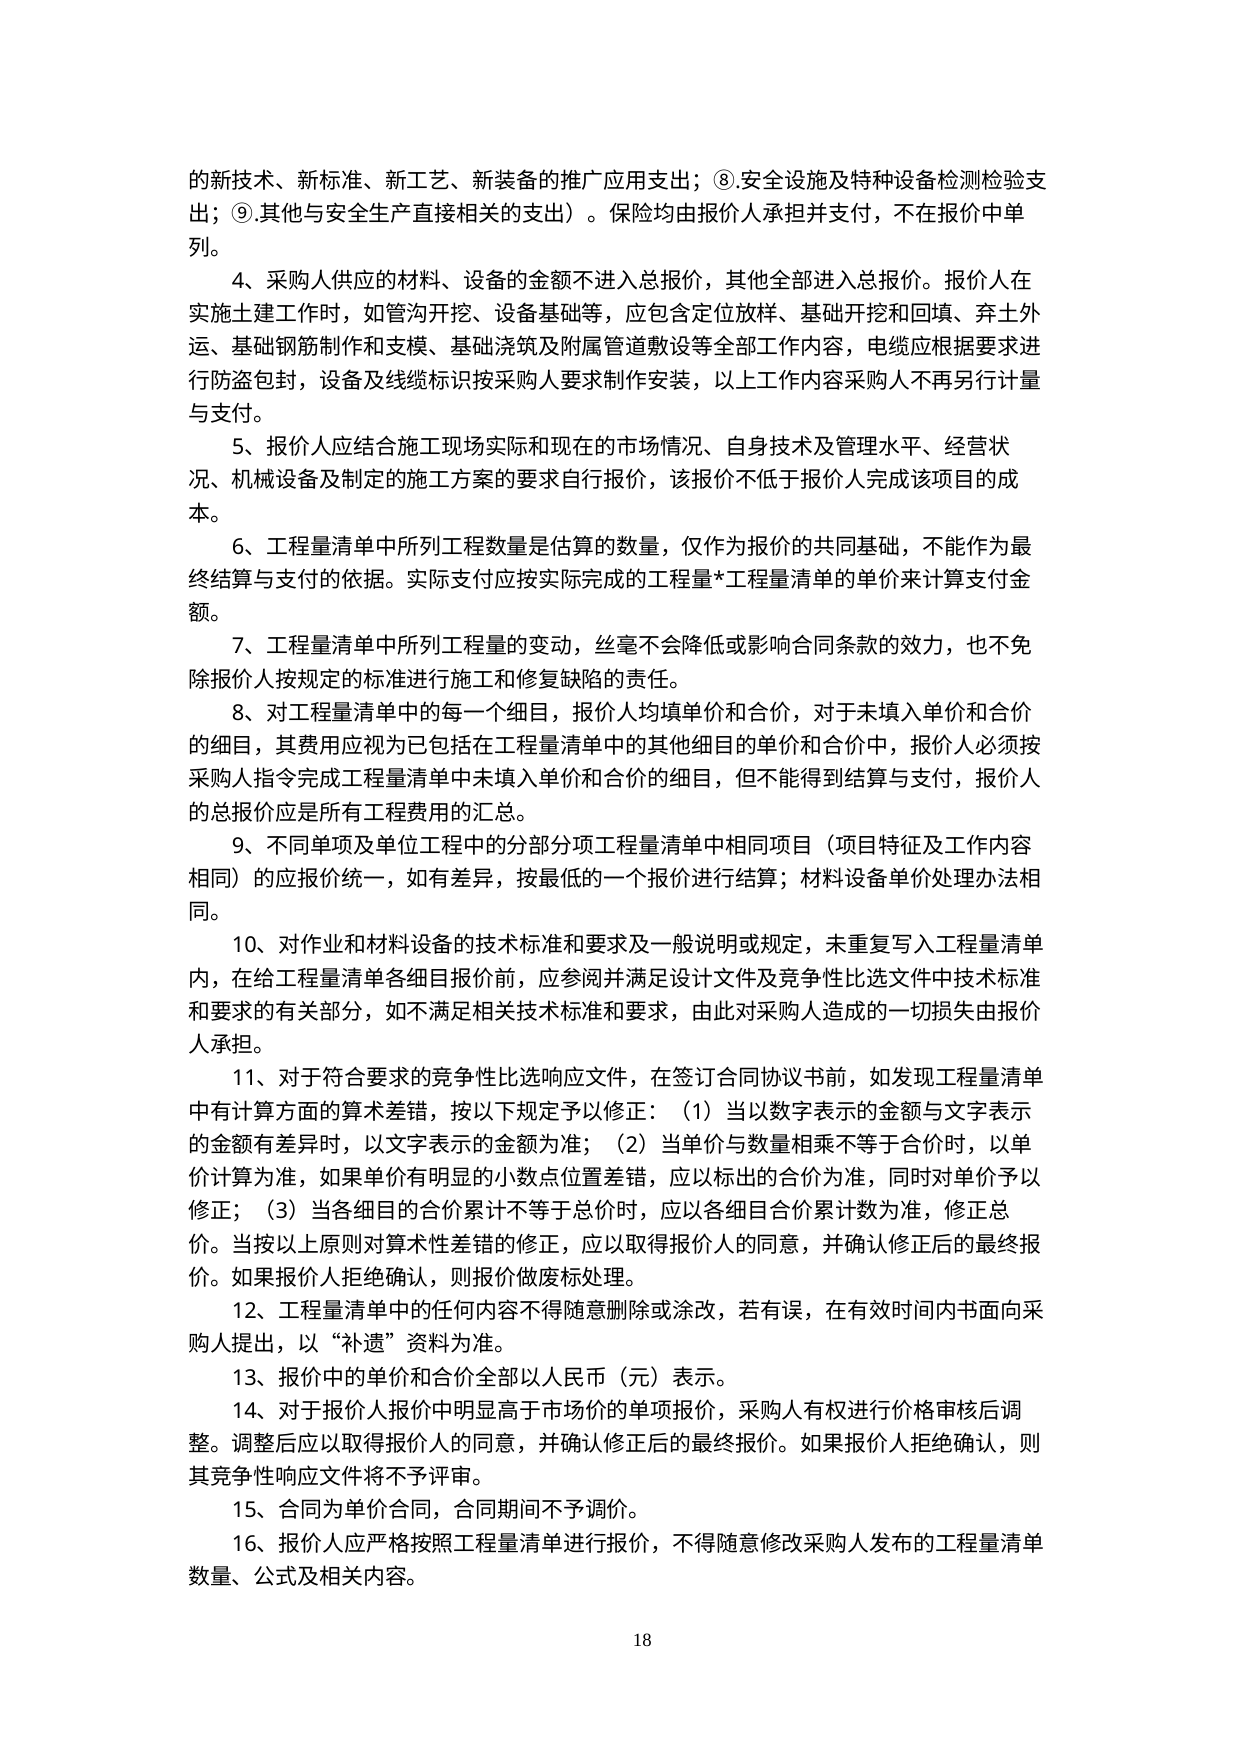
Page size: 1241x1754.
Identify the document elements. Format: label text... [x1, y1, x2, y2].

text 7、工程量清单中所列工程量的变动，丝毫不会降低或影响合同条款的效力，也不免除报价人按规定的标准进行施工和修复缺陷的责任。 [188, 628, 1052, 694]
text 10、对作业和材料设备的技术标准和要求及一般说明或规定，未重复写入工程量清单内，在给工程量清单各细目报价前，应参阅并满足设计文件及竞争性比选文件中技术标准和要求的有关部分，如不满足相关技术标准和要求，由此对采购人造成的一切损失由报价人承担。 [188, 927, 1052, 1060]
text 8、对工程量清单中的每一个细目，报价人均填单价和合价，对于未填入单价和合价的细目，其费用应视为已包括在工程量清单中的其他细目的单价和合价中，报价人必须按采购人指令完成工程量清单中未填入单价和合价的细目，但不能得到结算与支付，报价人的总报价应是所有工程费用的汇总。 [188, 694, 1052, 827]
text 5、报价人应结合施工现场实际和现在的市场情况、自身技术及管理水平、经营状况、机械设备及制定的施工方案的要求自行报价，该报价不低于报价人完成该项目的成本。 [188, 428, 1052, 528]
text 11、对于符合要求的竞争性比选响应文件，在签订合同协议书前，如发现工程量清单中有计算方面的算术差错，按以下规定予以修正：（1）当以数字表示的金额与文字表示的金额有差异时，以文字表示的金额为准；（2）当单价与数量相乘不等于合价时，以单价计算为准，如果单价有明显的小数点位置差错，应以标出的合价为准，同时对单价予以修正；（3）当各细目的合价累计不等于总价时，应以各细目合价累计数为准，修正总价。当按以上原则对算术性差错的修正，应以取得报价人的同意，并确认修正后的最终报价。如果报价人拒绝确认，则报价做废标处理。 [188, 1060, 1052, 1292]
text 9、不同单项及单位工程中的分部分项工程量清单中相同项目（项目特征及工作内容相同）的应报价统一，如有差异，按最低的一个报价进行结算；材料设备单价处理办法相同。 [188, 827, 1052, 927]
text 6、工程量清单中所列工程数量是估算的数量，仅作为报价的共同基础，不能作为最终结算与支付的依据。实际支付应按实际完成的工程量*工程量清单的单价来计算支付金额。 [188, 528, 1052, 628]
text 16、报价人应严格按照工程量清单进行报价，不得随意修改采购人发布的工程量清单数量、公式及相关内容。 [188, 1525, 1052, 1591]
text 14、对于报价人报价中明显高于市场价的单项报价，采购人有权进行价格审核后调整。调整后应以取得报价人的同意，并确认修正后的最终报价。如果报价人拒绝确认，则其竞争性响应文件将不予评审。 [188, 1392, 1052, 1492]
text 15、合同为单价合同，合同期间不予调价。 [188, 1492, 1052, 1525]
text 13、报价中的单价和合价全部以人民币（元）表示。 [188, 1359, 1052, 1392]
text 12、工程量清单中的任何内容不得随意删除或涂改，若有误，在有效时间内书面向采购人提出，以“补遗”资料为准。 [188, 1292, 1052, 1359]
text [188, 162, 1052, 262]
text 4、采购人供应的材料、设备的金额不进入总报价，其他全部进入总报价。报价人在实施土建工作时，如管沟开挖、设备基础等，应包含定位放样、基础开挖和回填、弃土外运、基础钢筋制作和支模、基础浇筑及附属管道敷设等全部工作内容，电缆应根据要求进行防盗包封，设备及线缆标识按采购人要求制作安装，以上工作内容采购人不再另行计量与支付。 [188, 262, 1052, 428]
